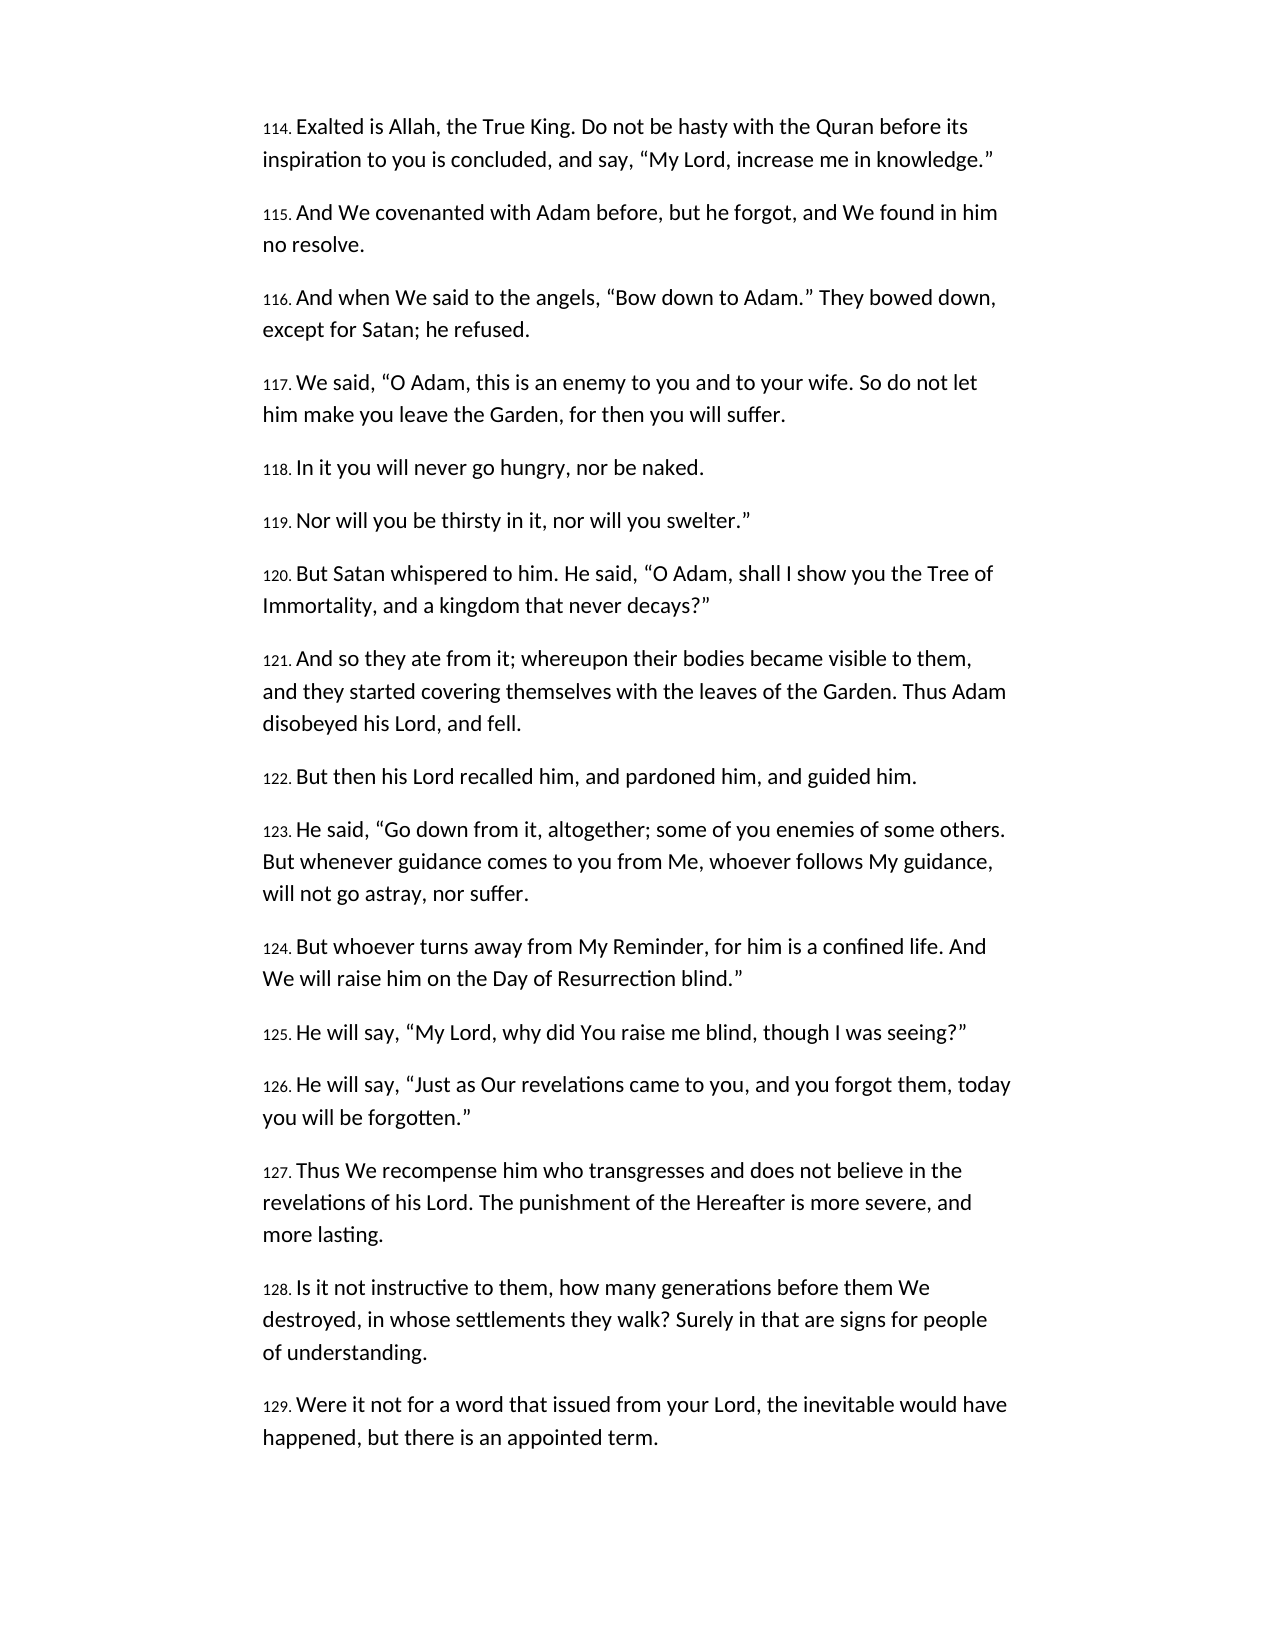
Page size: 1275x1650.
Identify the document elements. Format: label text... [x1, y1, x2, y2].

list 124. But whoever turns away from My Reminder, for him is a confined life. And We will raise him on the Day of Resurrection blind.” [262, 932, 1012, 993]
list 116. And when We said to the angels, “Bow down to Adam.” They bowed down, except for Satan; he refused. [262, 283, 1012, 343]
list 121. And so they ate from it; whereupon their bodies became visible to them, and they started covering themselves with the leaves of the Garden. Thus Adam disobeyed his Lord, and fell. [262, 644, 1012, 737]
list 115. And We covenanted with Adam before, but he forgot, and We found in him no resolve. [262, 198, 1012, 258]
list 125. He will say, “My Lord, why did You raise me blind, though I was seeing?” [262, 1018, 1012, 1046]
list 127. Thus We recompense him who transgresses and does not believe in the revelations of his Lord. The punishment of the Hereafter is more severe, and more lasting. [262, 1156, 1012, 1248]
list 128. Is it not instructive to them, how many generations before them We destroyed, in whose settlements they walk? Surely in that are signs for people of understanding. [262, 1273, 1012, 1366]
list 123. He said, “Go down from it, altogether; some of you enemies of some others. But whenever guidance comes to you from Me, whoever follows My guidance, will not go astray, nor suffer. [262, 815, 1012, 907]
list 119. Nor will you be thirsty in it, nor will you swelter.” [262, 506, 1012, 534]
list 129. Were it not for a word that issued from your Lord, the inevitable would have happened, but there is an appointed term. [262, 1391, 1012, 1451]
list 126. He will say, “Just as Our revelations came to you, and you forgot them, today you will be forgotten.” [262, 1071, 1012, 1131]
list 114. Exalted is Allah, the True King. Do not be hasty with the Quran before its inspiration to you is concluded, and say, “My Lord, increase me in knowledge.” [262, 112, 1012, 173]
list 118. In it you will never go hungry, nor be naked. [262, 453, 1012, 481]
list 120. But Satan whispered to him. He said, “O Adam, shall I show you the Tree of Immortality, and a kingdom that never decays?” [262, 559, 1012, 619]
list 117. We said, “O Adam, this is an enemy to you and to your wife. So do not let him make you leave the Garden, for then you will suffer. [262, 368, 1012, 428]
list 122. But then his Lord recalled him, and pardoned him, and guided him. [262, 762, 1012, 790]
